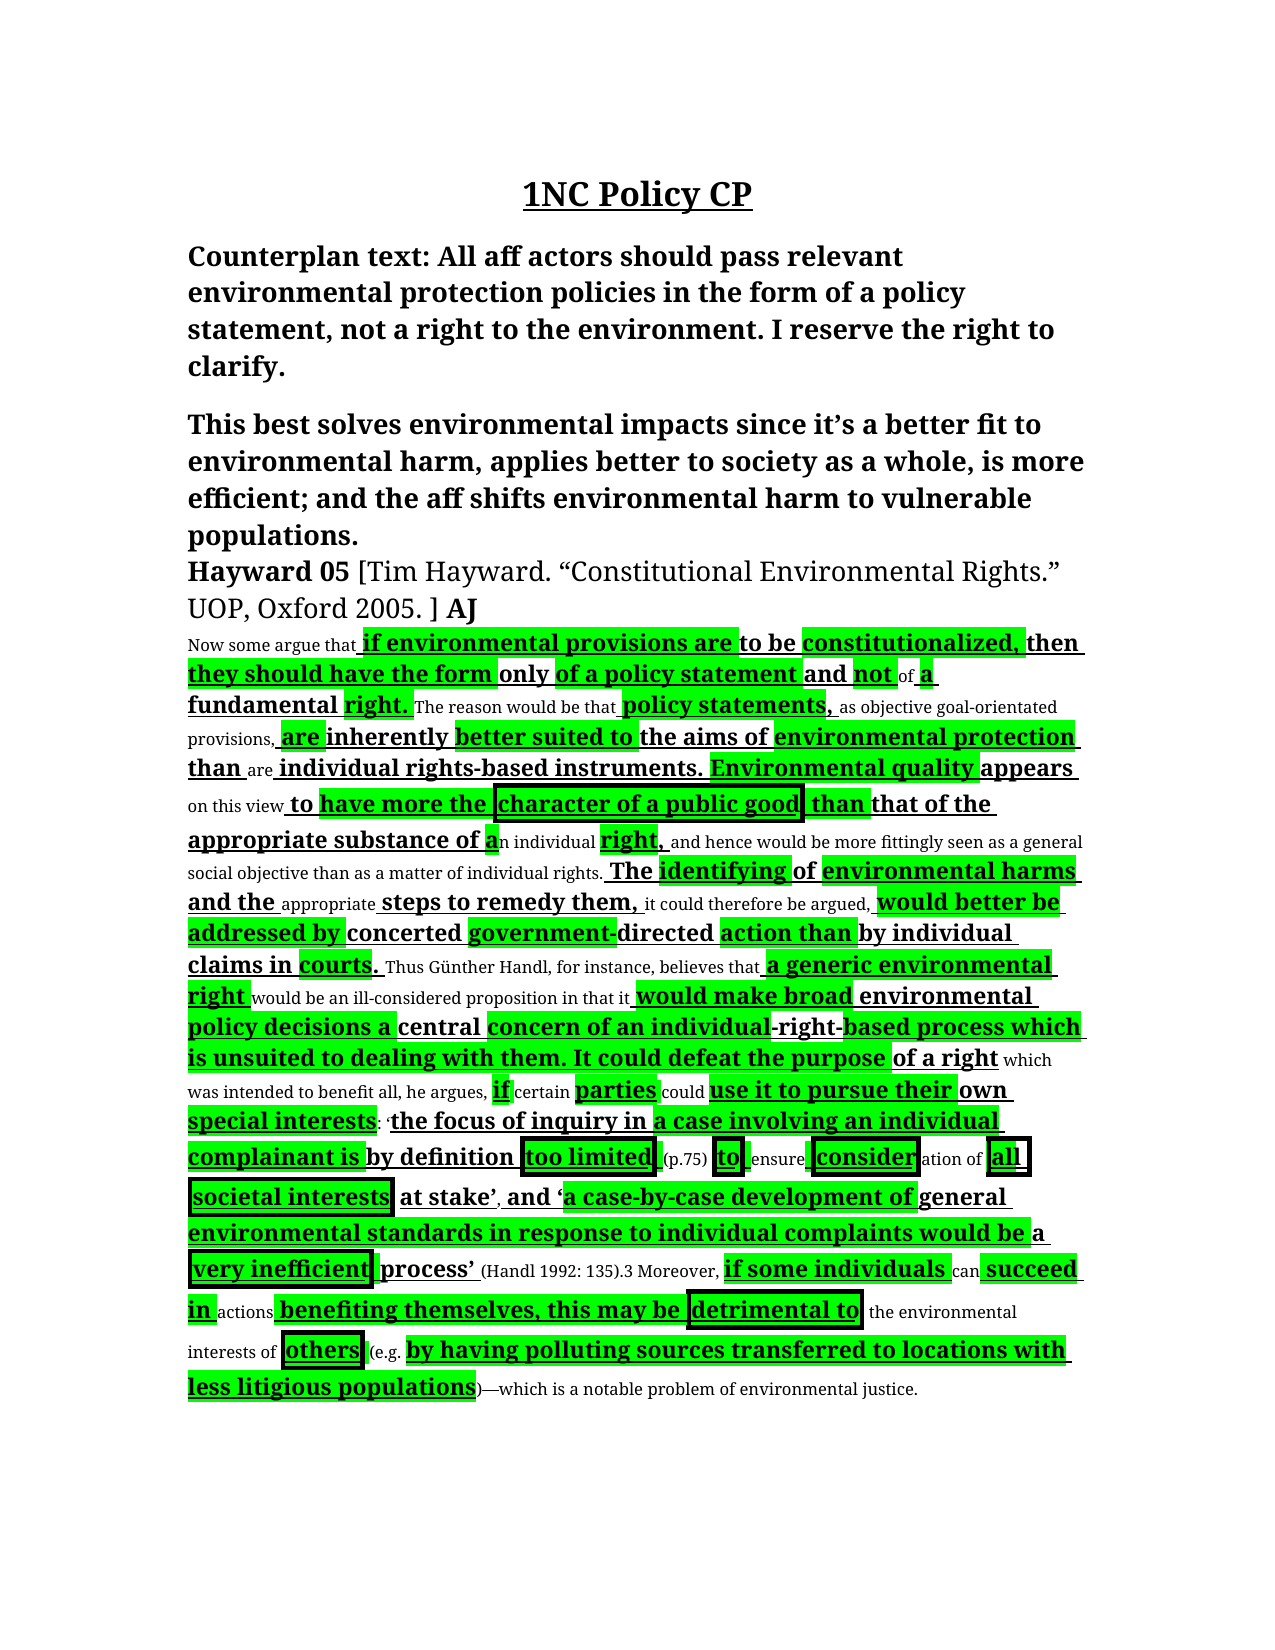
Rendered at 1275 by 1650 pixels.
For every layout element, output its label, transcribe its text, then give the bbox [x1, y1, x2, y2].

text Now some argue that if environmental provisions are to be constitutionalized, then they should have the form only of a policy statement and not of a fundamental right. The reason would be that policy statements, as objective goal-orientated provisions, are inherently better suited to the aims of environmental protection than are individual rights-based instruments. Environmental quality appears on this view to have more the character of a public good than that of the appropriate substance of an individual right, and hence would be more fittingly seen as a general social objective than as a matter of individual rights. The identifying of environmental harms and the appropriate steps to remedy them, it could therefore be argued, would better be addressed by concerted government-directed action than by individual claims in courts. Thus Günther Handl, for instance, believes that a generic environmental right would be an ill-considered proposition in that it would make broad environmental policy decisions a central concern of an individual-right-based process which is unsuited to dealing with them. It could defeat the purpose of a right which was intended to benefit all, he argues, if certain parties could use it to pursue their own special interests: ‘the focus of inquiry in a case involving an individual complainant is by definition too limited (p.75) to ensure consideration of all societal interests at stake’, and ‘a case-by-case development of general environmental standards in response to individual complaints would be a very inefficient process’ (Handl 1992: 135).3 Moreover, if some individuals can succeed in actions benefiting themselves, this may be detrimental to the environmental interests of others (e.g. by having polluting sources transferred to locations with less litigious populations)—which is a notable problem of environmental justice. [187, 627, 1087, 1038]
subtitle 1NC Policy CP [187, 171, 1087, 216]
text Now some argue that if environmental provisions are to be constitutionalized, then they should have the form only of a policy statement and not of a fundamental right. The reason would be that policy statements, as objective goal-orientated provisions, are inherently better suited to the aims of environmental protection than are individual rights-based instruments. Environmental quality appears on this view to have more the character of a public good than that of the appropriate substance of an individual right, and hence would be more fittingly seen as a general social objective than as a matter of individual rights. The identifying of environmental harms and the appropriate steps to remedy them, it could therefore be argued, would better be addressed by concerted government-directed action than by individual claims in courts. Thus Günther Handl, for instance, believes that a generic environmental right would be an ill-considered proposition in that it would make broad environmental policy decisions a central concern of an individual-right-based process which is unsuited to dealing with them. It could defeat the purpose of a right which was intended to benefit all, he argues, if certain parties could use it to pursue their own special interests: ‘the focus of inquiry in a case involving an individual complainant is by definition too limited (p.75) to ensure consideration of all societal interests at stake’, and ‘a case-by-case development of general environmental standards in response to individual complaints would be a very inefficient process’ (Handl 1992: 135).3 Moreover, if some individuals can succeed in actions benefiting themselves, this may be detrimental to the environmental interests of others (e.g. by having polluting sources transferred to locations with less litigious populations)—which is a notable problem of environmental justice. [187, 1039, 1087, 1402]
text Hayward 05 [Tim Hayward. “Constitutional Environmental Rights.” UOP, Oxford 2005. ] AJ [187, 553, 1087, 627]
subtitle Counterplan text: All aff actors should pass relevant environmental protection policies in the form of a policy statement, not a right to the environment. I reserve the right to clarify. [187, 237, 1087, 384]
subtitle This best solves environmental impacts since it’s a better fit to environmental harm, applies better to society as a whole, is more efficient; and the aff shifts environmental harm to vulnerable populations. [187, 405, 1087, 553]
